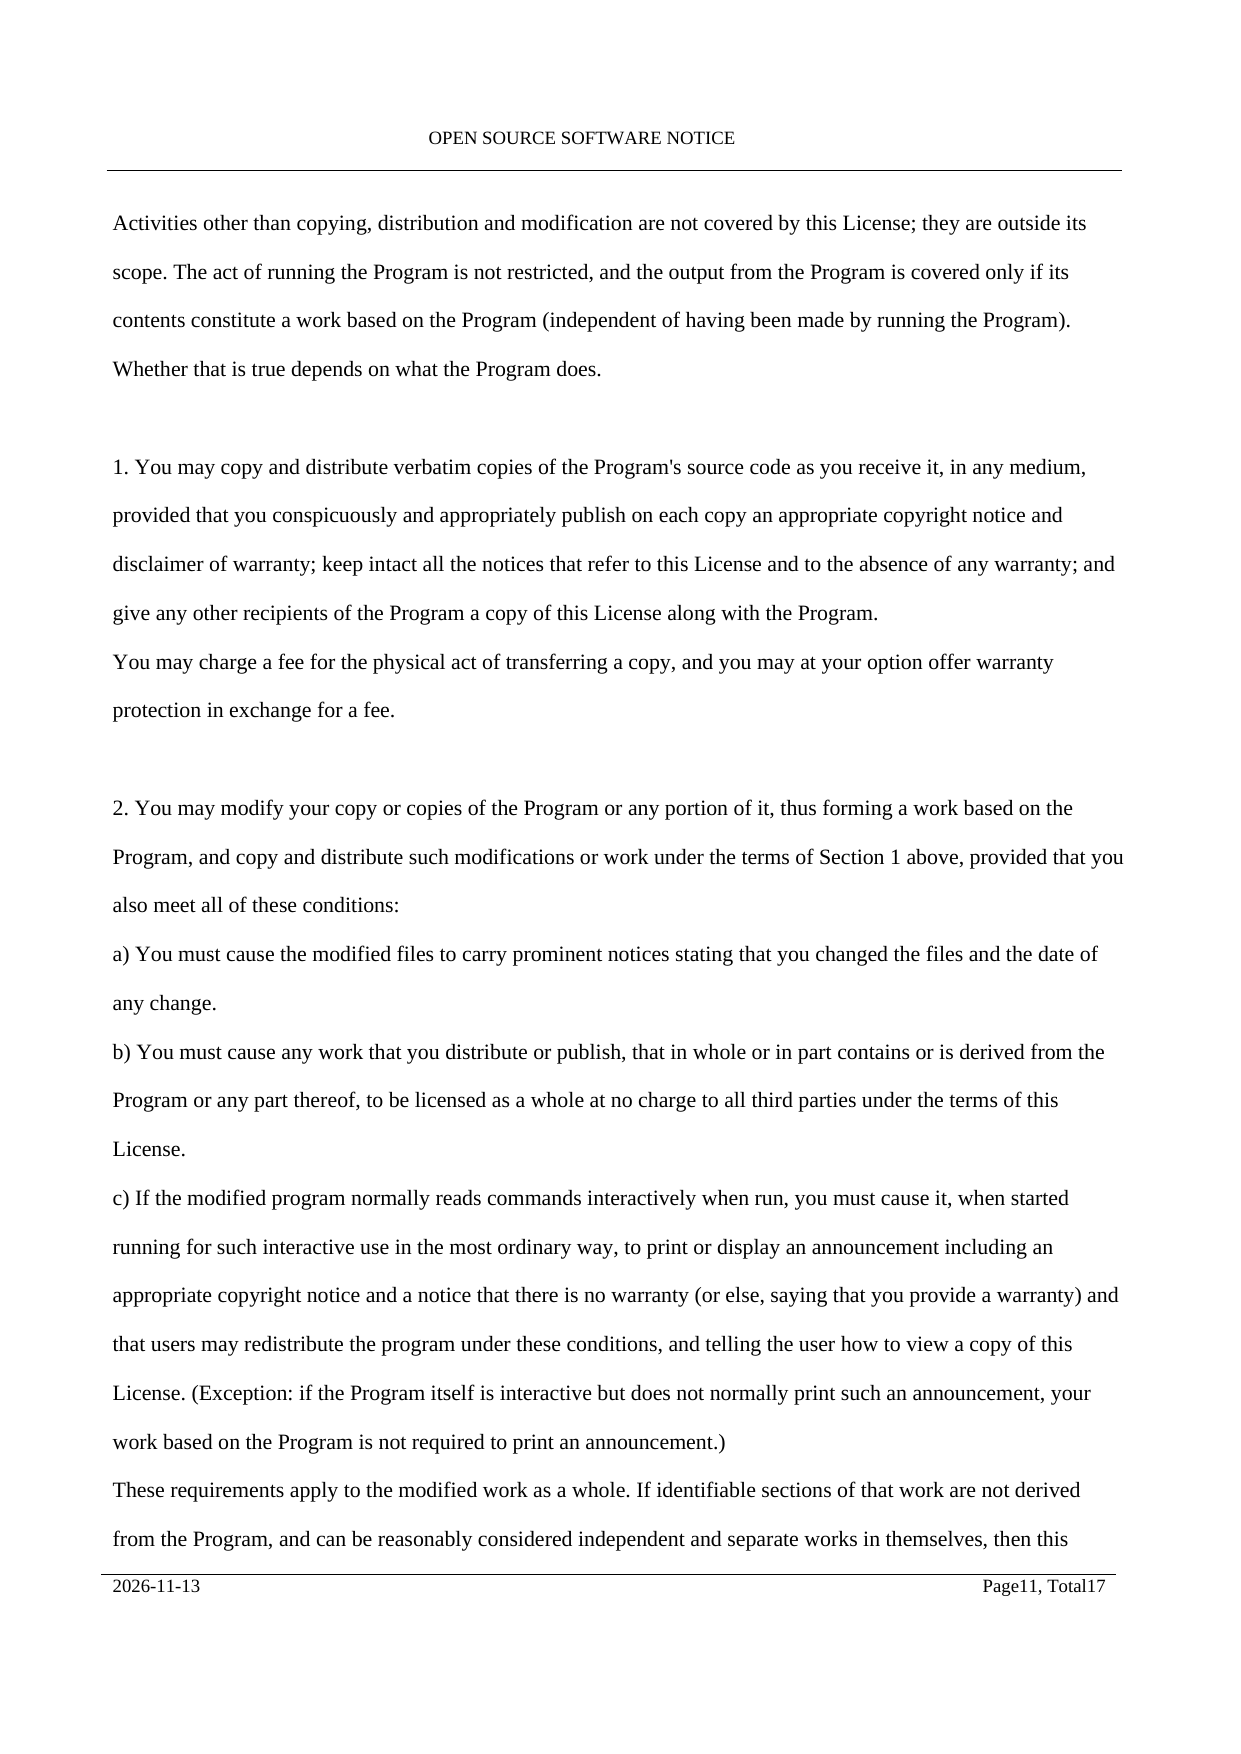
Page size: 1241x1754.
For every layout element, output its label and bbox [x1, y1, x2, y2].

text [112, 206, 1128, 1555]
